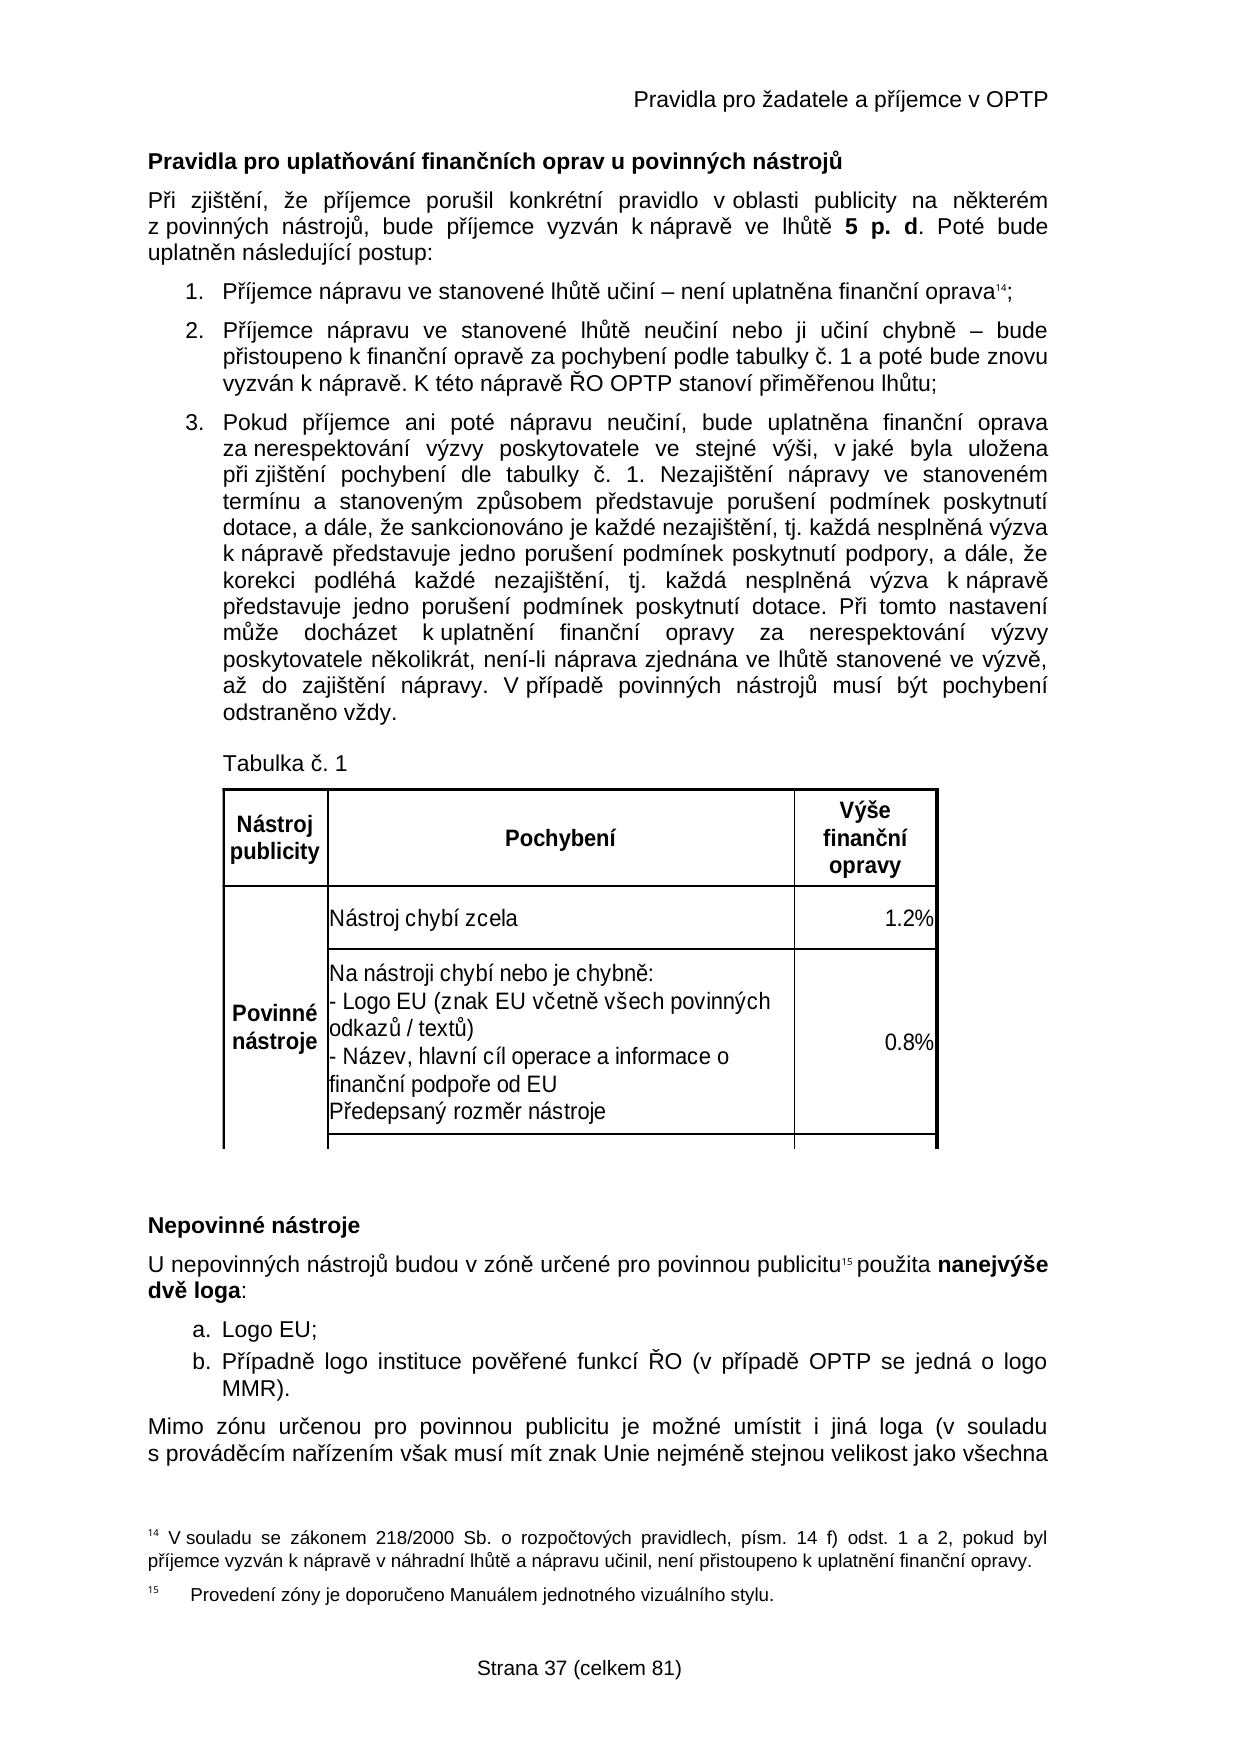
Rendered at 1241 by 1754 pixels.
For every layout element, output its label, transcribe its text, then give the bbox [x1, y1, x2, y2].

text Nepovinné nástroje [148, 1212, 1048, 1239]
list Příjemce nápravu ve stanovené lhůtě učiní – není uplatněna finanční oprava; [185, 278, 1048, 304]
list Příjemce nápravu ve stanovené lhůtě neučiní nebo ji učiní chybně – bude přistoupeno k finanční opravě za pochybení podle tabulky č. 1 a poté bude znovu vyzván k nápravě. K této nápravě ŘO OPTP stanoví přiměřenou lhůtu; [185, 317, 1048, 396]
text Pravidla pro uplatňování finančních oprav u povinných nástrojů [148, 148, 1048, 174]
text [148, 1413, 1048, 1466]
list Případně logo instituce pověřené funkcí ŘO (v případě OPTP se jedná o logo MMR). [192, 1348, 1048, 1401]
text U nepovinných nástrojů budou v zóně určené pro povinnou publicitu použita nanejvýše dvě loga: [148, 1251, 1048, 1304]
text Při zjištění, že příjemce porušil konkrétní pravidlo v oblasti publicity na některém z povinných nástrojů, bude příjemce vyzván k nápravě ve lhůtě 5 p. d. Poté bude uplatněn následující postup: [148, 187, 1048, 266]
list Pokud příjemce ani poté nápravu neučiní, bude uplatněna finanční oprava za nerespektování výzvy poskytovatele ve stejné výši, v jaké byla uložena při zjištění pochybení dle tabulky č. 1. Nezajištění nápravy ve stanoveném termínu a stanoveným způsobem představuje porušení podmínek poskytnutí dotace, a dále, že sankcionováno je každé nezajištění, tj. každá nesplněná výzva k nápravě představuje jedno porušení podmínek poskytnutí podpory, a dále, že korekci podléhá každé nezajištění, tj. každá nesplněná výzva k nápravě představuje jedno porušení podmínek poskytnutí dotace. Při tomto nastavení může docházet k uplatnění finanční opravy za nerespektování výzvy poskytovatele několikrát, není-li náprava zjednána ve lhůtě stanovené ve výzvě, až do zajištění nápravy. V případě povinných nástrojů musí být pochybení odstraněno vždy. [185, 408, 1048, 725]
list Tabulka č. 1 [223, 750, 1048, 776]
list Logo EU; [192, 1316, 1048, 1343]
